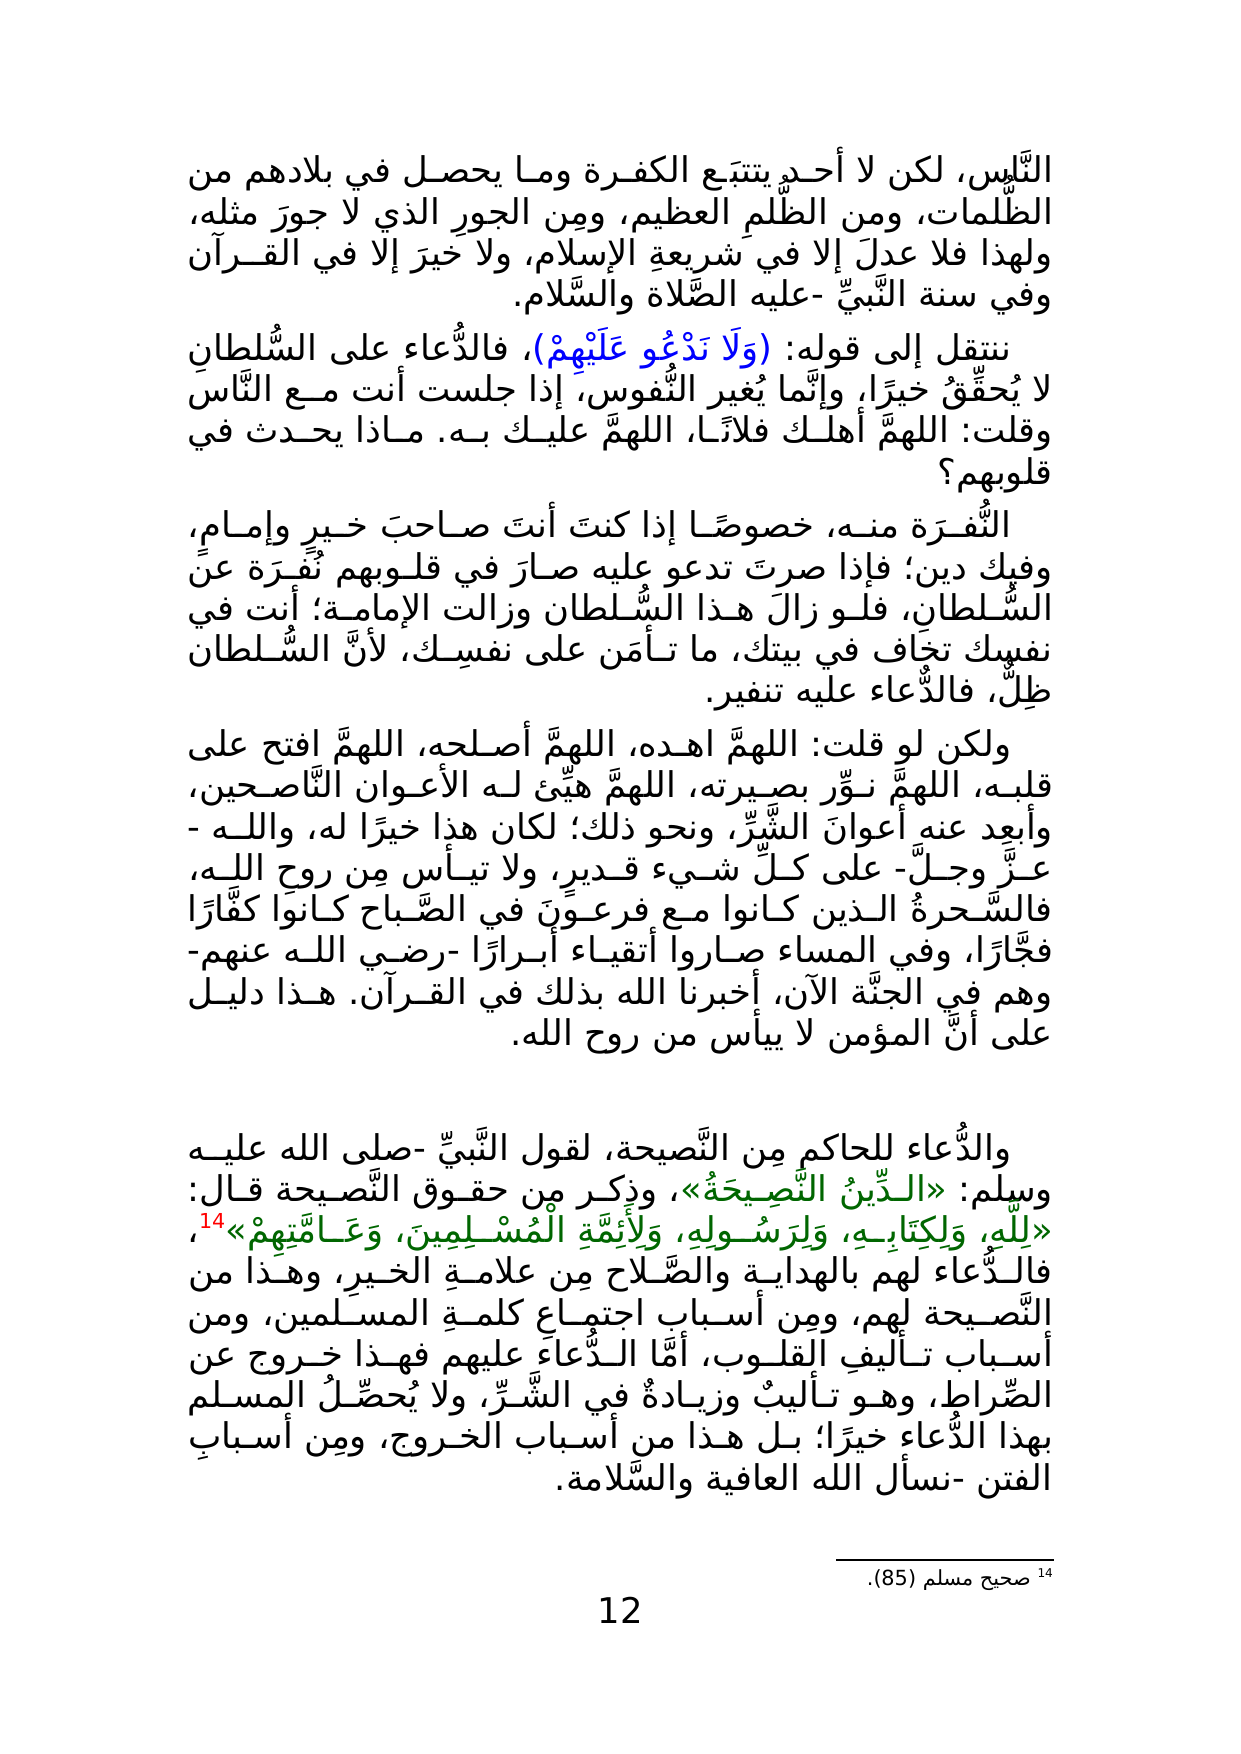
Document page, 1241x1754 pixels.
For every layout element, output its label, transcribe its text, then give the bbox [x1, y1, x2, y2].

text ولكن لو قلت: اللهمَّ اهده، اللهمَّ أصلحه، اللهمَّ افتح على قلبه، اللهمَّ نوِّر بصيرته، اللهمَّ هيِّئ له الأعوان النَّاصحين، وأبعِد عنه أعوانَ الشَّرِّ، ونحو ذلك؛ لكان هذا خيرًا له، والله -عزَّ وجلَّ- على كلِّ شيء قديرٍ، ولا تيأس مِن روحِ الله، فالسَّحرةُ الذين كانوا مع فرعونَ في الصَّباح كانوا كفَّارًا فجَّارًا، وفي المساء صاروا أتقياء أبرارًا -رضي الله عنهم- وهم في الجنَّة الآن، أخبرنا الله بذلك في القرآن. هذا دليل على أنَّ المؤمن لا ييأس من روح الله. [187, 724, 1053, 1054]
text والدُّعاء للحاكم مِن النَّصيحة، لقول النَّبيِّ -صلى الله عليه وسلم: «الدِّينُ النَّصِيحَةُ»، وذكر من حقوق النَّصيحة قال: «لِلَّهِ، وَلِكِتَابِهِ، وَلِرَسُولِهِ، وَلِأَئِمَّةِ الْمُسْلِمِينَ، وَعَامَّتِهِمْ»، فالدُّعاء لهم بالهداية والصَّلاح مِن علامةِ الخيرِ، وهذا من النَّصيحة لهم، ومِن أسباب اجتماعِ كلمةِ المسلمين، ومن أسباب تأليفِ القلوب، أمَّا الدُّعاء عليهم فهذا خروج عن الصِّراط، وهو تأليبٌ وزيادةٌ في الشَّرِّ، ولا يُحصِّلُ المسلم بهذا الدُّعاء خيرًا؛ بل هذا من أسباب الخروج، ومِن أسبابِ الفتن -نسأل الله العافية والسَّلامة. [187, 1127, 1053, 1498]
text ننتقل إلى قوله: (وَلَا نَدْعُو عَلَيْهِمْ)، فالدُّعاء على السُّلطانِ لا يُحقِّقُ خيرًا، وإنَّما يُغير النُّفوس، إذا جلست أنت مع النَّاس وقلت: اللهمَّ أهلك فلانًا، اللهمَّ عليك به. ماذا يحدث في قلوبهم؟ [187, 327, 1053, 492]
text النُّفرَة منه، خصوصًا إذا كنتَ أنتَ صاحبَ خيرٍ وإمامٍ، وفيك دين؛ فإذا صرتَ تدعو عليه صارَ في قلوبهم نُفرَة عن السُّلطانِ، فلو زالَ هذا السُّلطان وزالت الإمامة؛ أنت في نفسك تخاف في بيتك، ما تأمَن على نفسِك، لأنَّ السُّلطان ظِلٌّ، فالدٌّعاء عليه تنفير. [187, 505, 1053, 711]
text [187, 150, 1053, 315]
